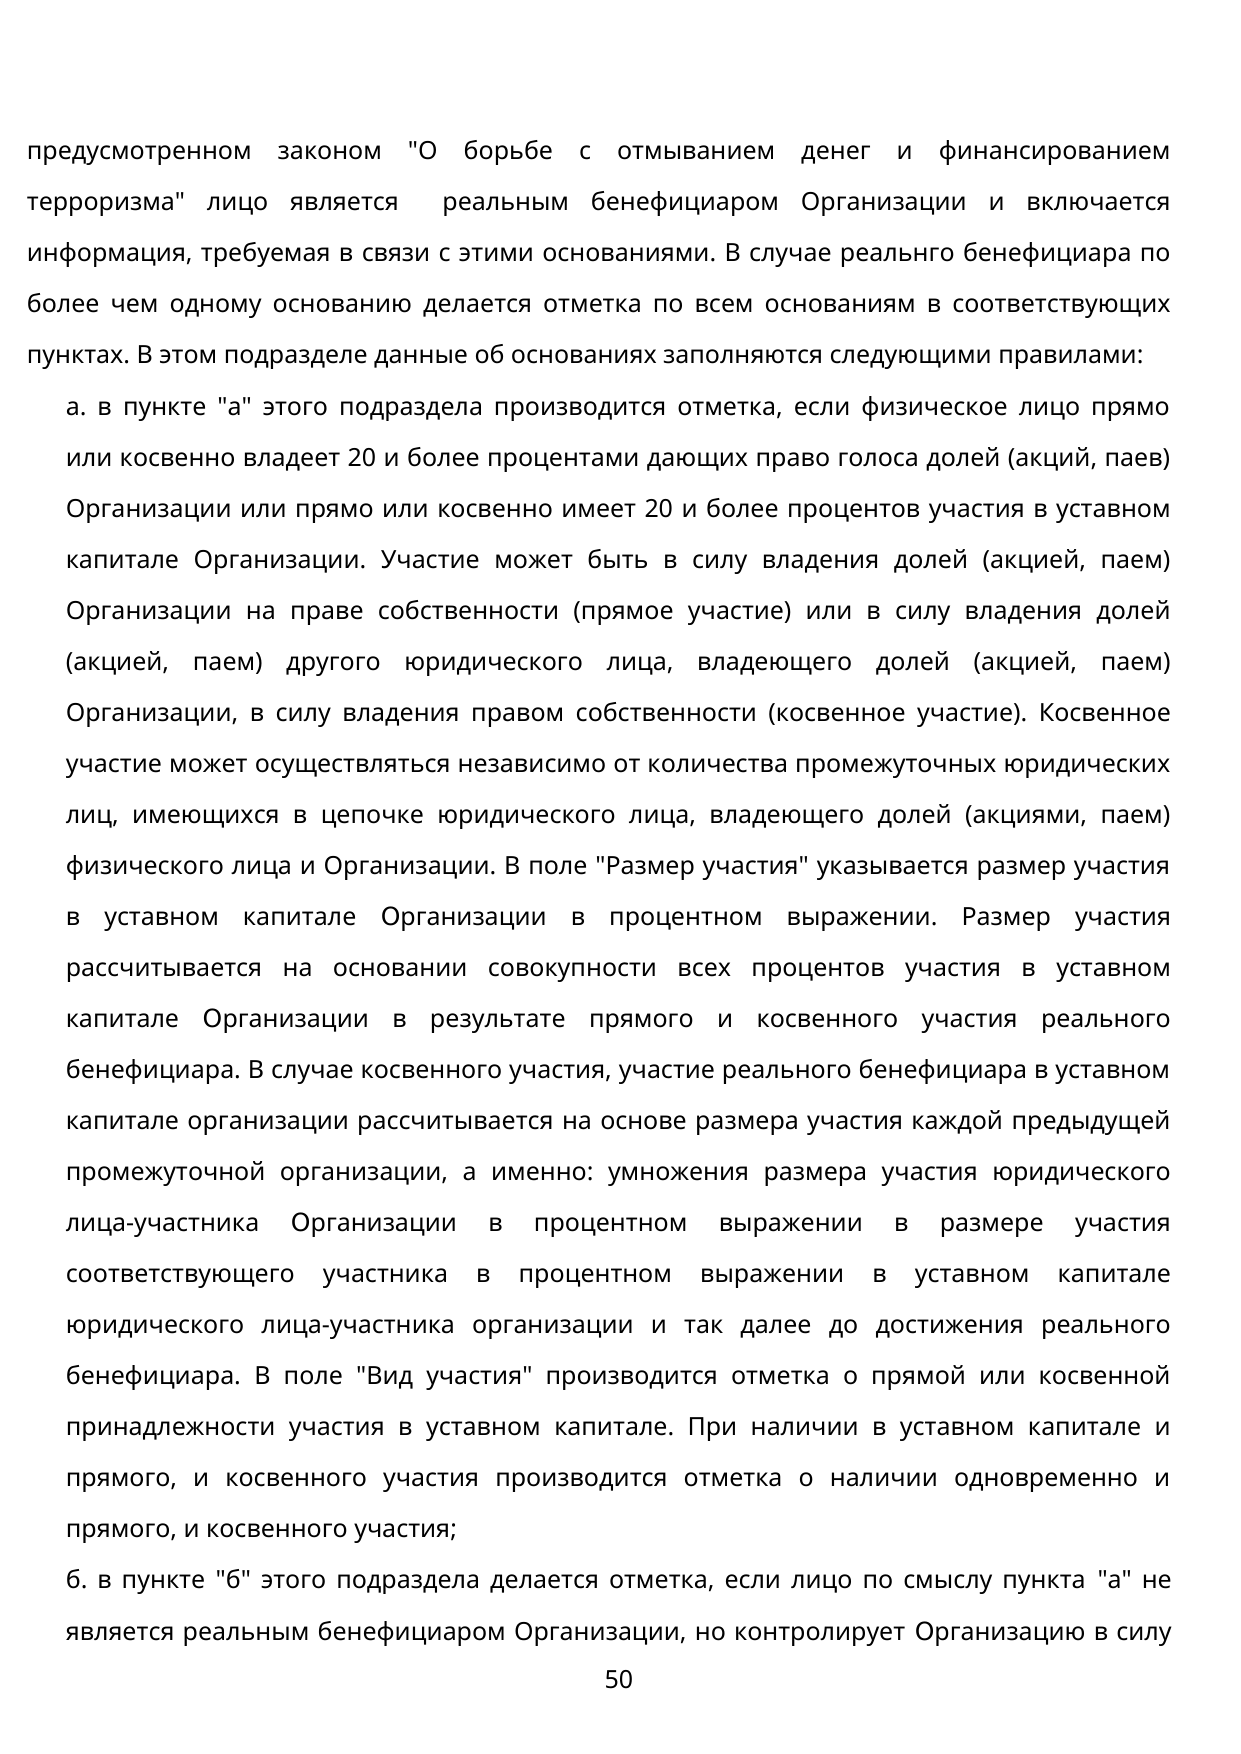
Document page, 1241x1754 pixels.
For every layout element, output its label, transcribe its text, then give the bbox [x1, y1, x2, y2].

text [27, 133, 1172, 371]
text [66, 1562, 1172, 1647]
text а. в пункте "а" этого подраздела производится отметка, если физическое лицо прямо или косвенно владеет 20 и более процентами дающих право голоса долей (акций, паев) Организации или прямо или косвенно имеет 20 и более процентов участия в уставном капитале Организации. Участие может быть в силу владения долей (акцией, паем) Организации на праве собственности (прямое участие) или в силу владения долей (акцией, паем) другого юридического лица, владеющего долей (акцией, паем) Организации, в силу владения правом собственности (косвенное участие). Косвенное участие может осуществляться независимо от количества промежуточных юридических лиц, имеющихся в цепочке юридического лица, владеющего долей (акциями, паем) физического лица и Организации. В поле "Размер участия" указывается размер участия в уставном капитале Օрганизации в процентном выражении. Размер участия рассчитывается на основании совокупности всех процентов участия в уставном капитале Օрганизации в результате прямого и косвенного участия реального бенефициара. В случае косвенного участия, участие реального бенефициара в уставном капитале организации рассчитывается на основе размера участия каждой предыдущей промежуточной организации, а именно: умножения размера участия юридического лица-участника Օрганизации в процентном выражении в размере участия соответствующего участника в процентном выражении в уставном капитале юридического лица-участника организации и так далее до достижения реального бенефициара. В поле "Вид участия" производится отметка о прямой или косвенной принадлежности участия в уставном капитале. При наличии в уставном капитале и прямого, и косвенного участия производится отметка о наличии одновременно и прямого, и косвенного участия; [66, 388, 1172, 1545]
